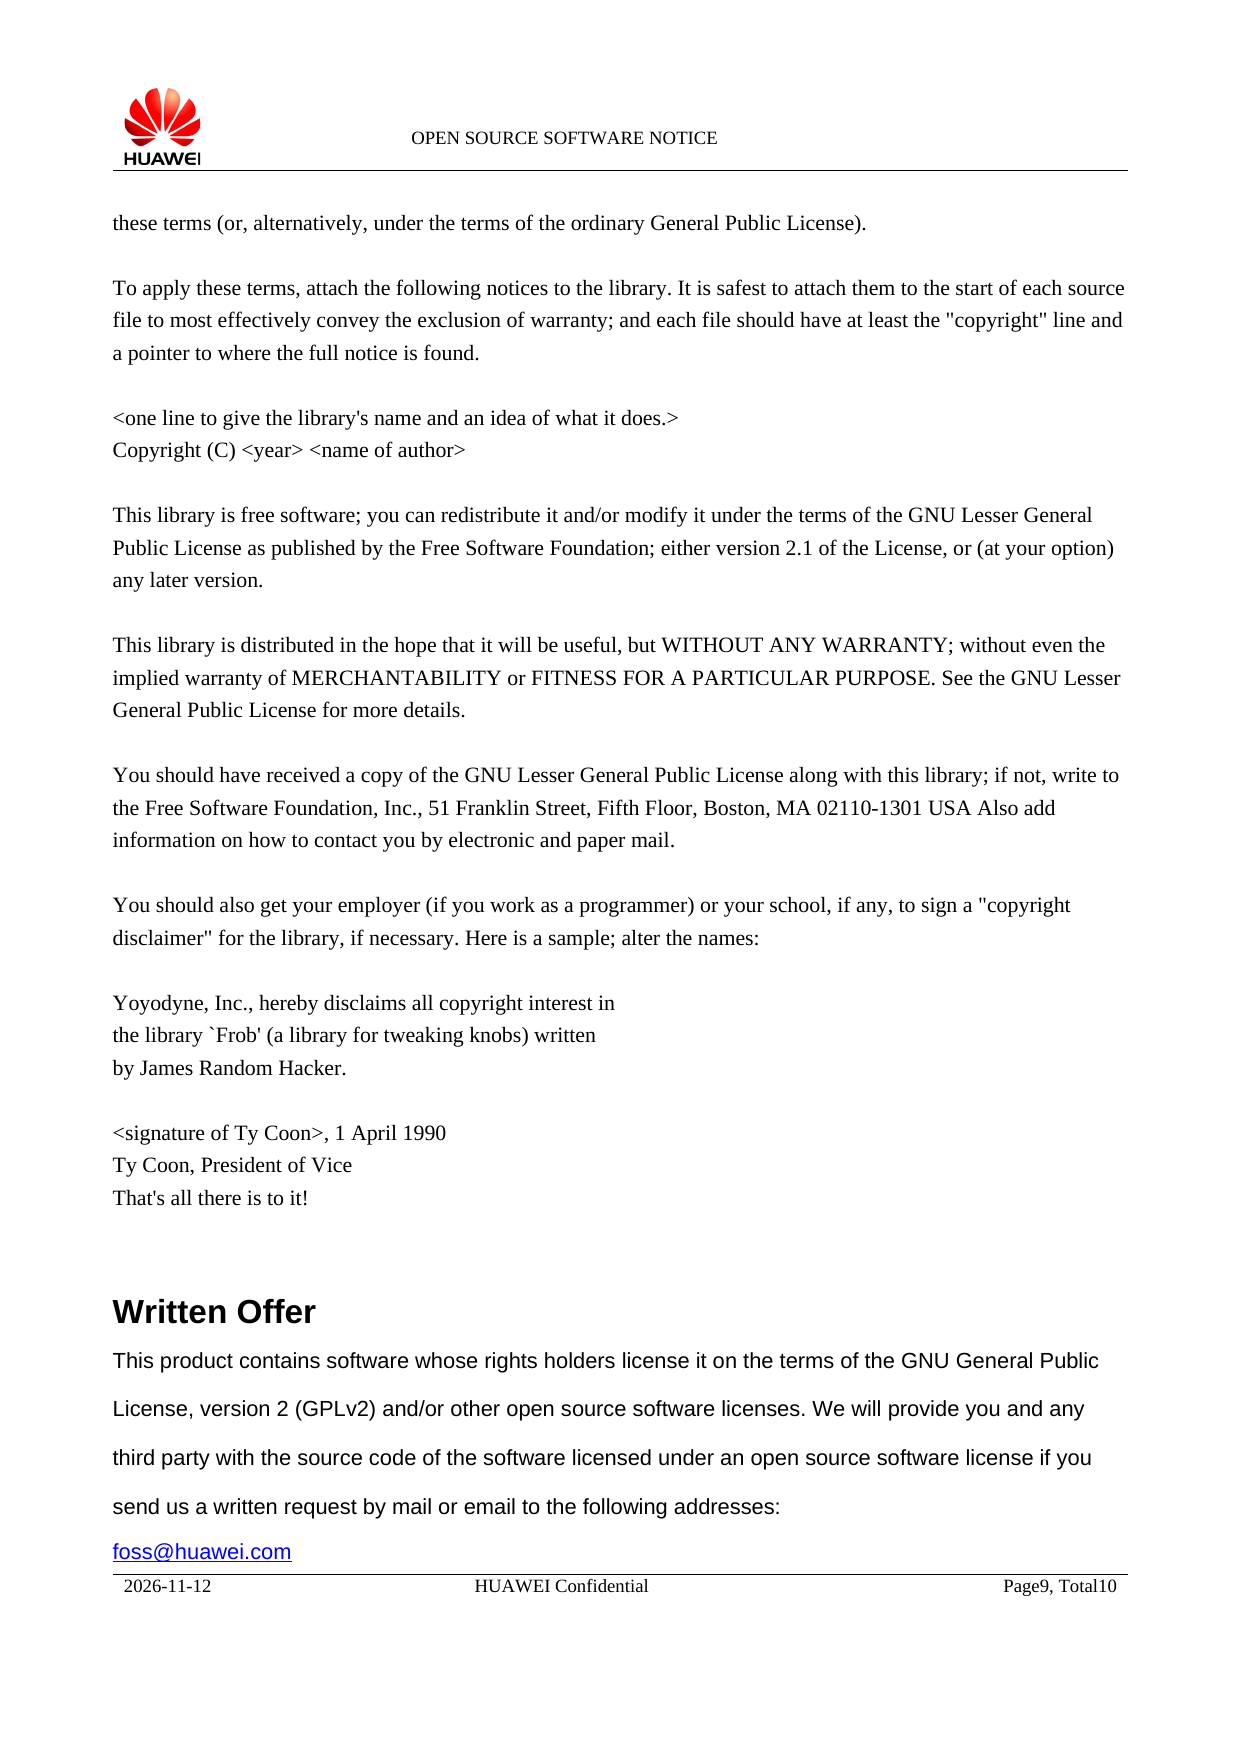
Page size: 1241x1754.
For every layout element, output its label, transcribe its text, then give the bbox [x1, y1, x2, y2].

picture [124, 88, 201, 165]
text foss@huawei.com [112, 1535, 1128, 1568]
text Written Offer [112, 1279, 1128, 1344]
text This product contains software whose rights holders license it on the terms of the GNU General Public License, version 2 (GPLv2) and/or other open source software licenses. We will provide you and any third party with the source code of the software licensed under an open source software license if you send us a written request by mail or email to the following addresses: [112, 1344, 1128, 1523]
